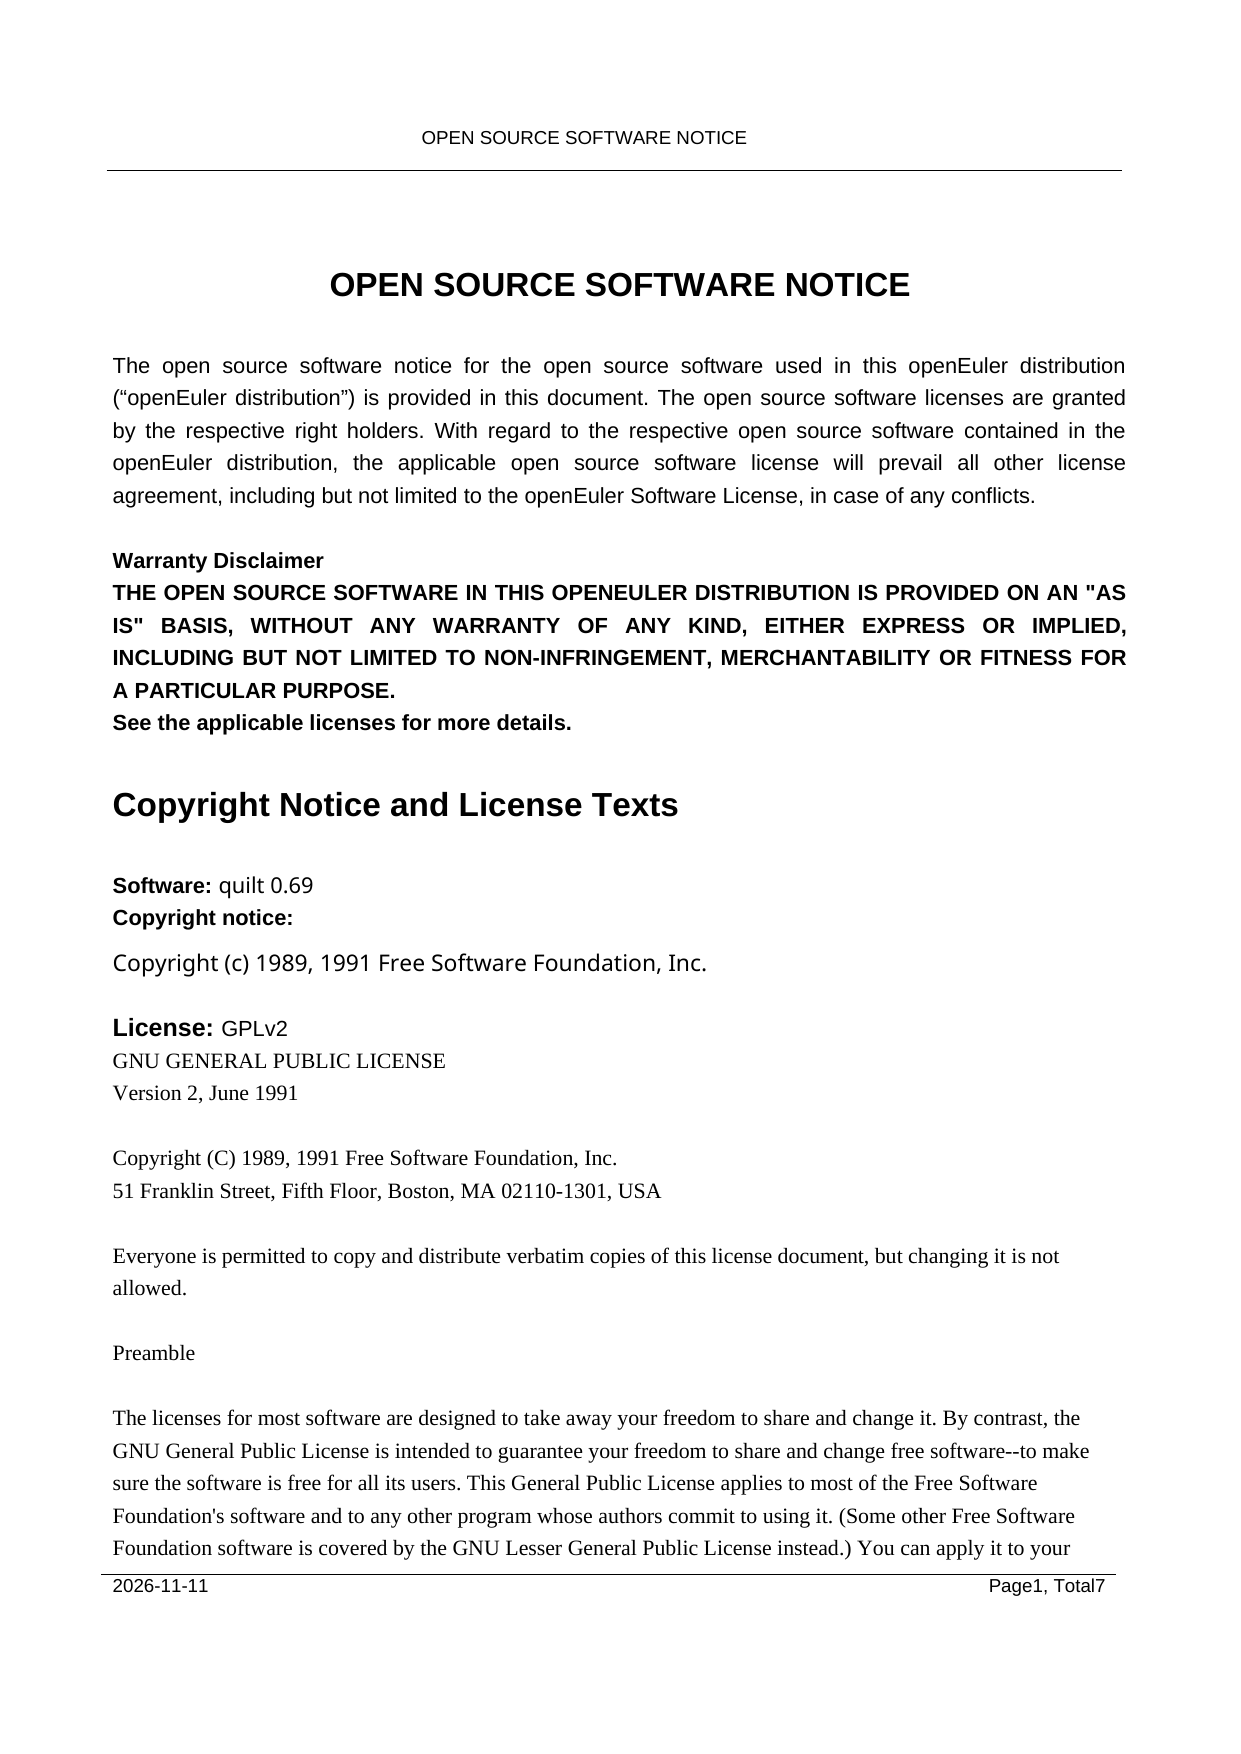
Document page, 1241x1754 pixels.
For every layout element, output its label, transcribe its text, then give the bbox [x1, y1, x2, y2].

title Software: quilt 0.69 [112, 869, 1128, 901]
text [112, 1044, 1128, 1564]
text Warranty Disclaimer [112, 544, 1128, 576]
text OPEN SOURCE SOFTWARE NOTICE [112, 251, 1128, 316]
text License: GPLv2 [112, 1012, 1128, 1044]
text Copyright (c) 1989, 1991 Free Software Foundation, Inc. [112, 947, 1128, 1012]
text The open source software notice for the open source software used in this openEuler distribution (“openEuler distribution”) is provided in this document. The open source software licenses are granted by the respective right holders. With regard to the respective open source software contained in the openEuler distribution, the applicable open source software license will prevail all other license agreement, including but not limited to the openEuler Software License, in case of any conflicts. [112, 349, 1128, 511]
text THE OPEN SOURCE SOFTWARE IN THIS OPENEULER DISTRIBUTION IS PROVIDED ON AN "AS IS" BASIS, WITHOUT ANY WARRANTY OF ANY KIND, EITHER EXPRESS OR IMPLIED, INCLUDING BUT NOT LIMITED TO NON-INFRINGEMENT, MERCHANTABILITY OR FITNESS FOR A PARTICULAR PURPOSE. See the applicable licenses for more details. [112, 576, 1128, 739]
text Copyright notice: [112, 901, 1128, 934]
text Copyright Notice and License Texts [112, 771, 1128, 836]
